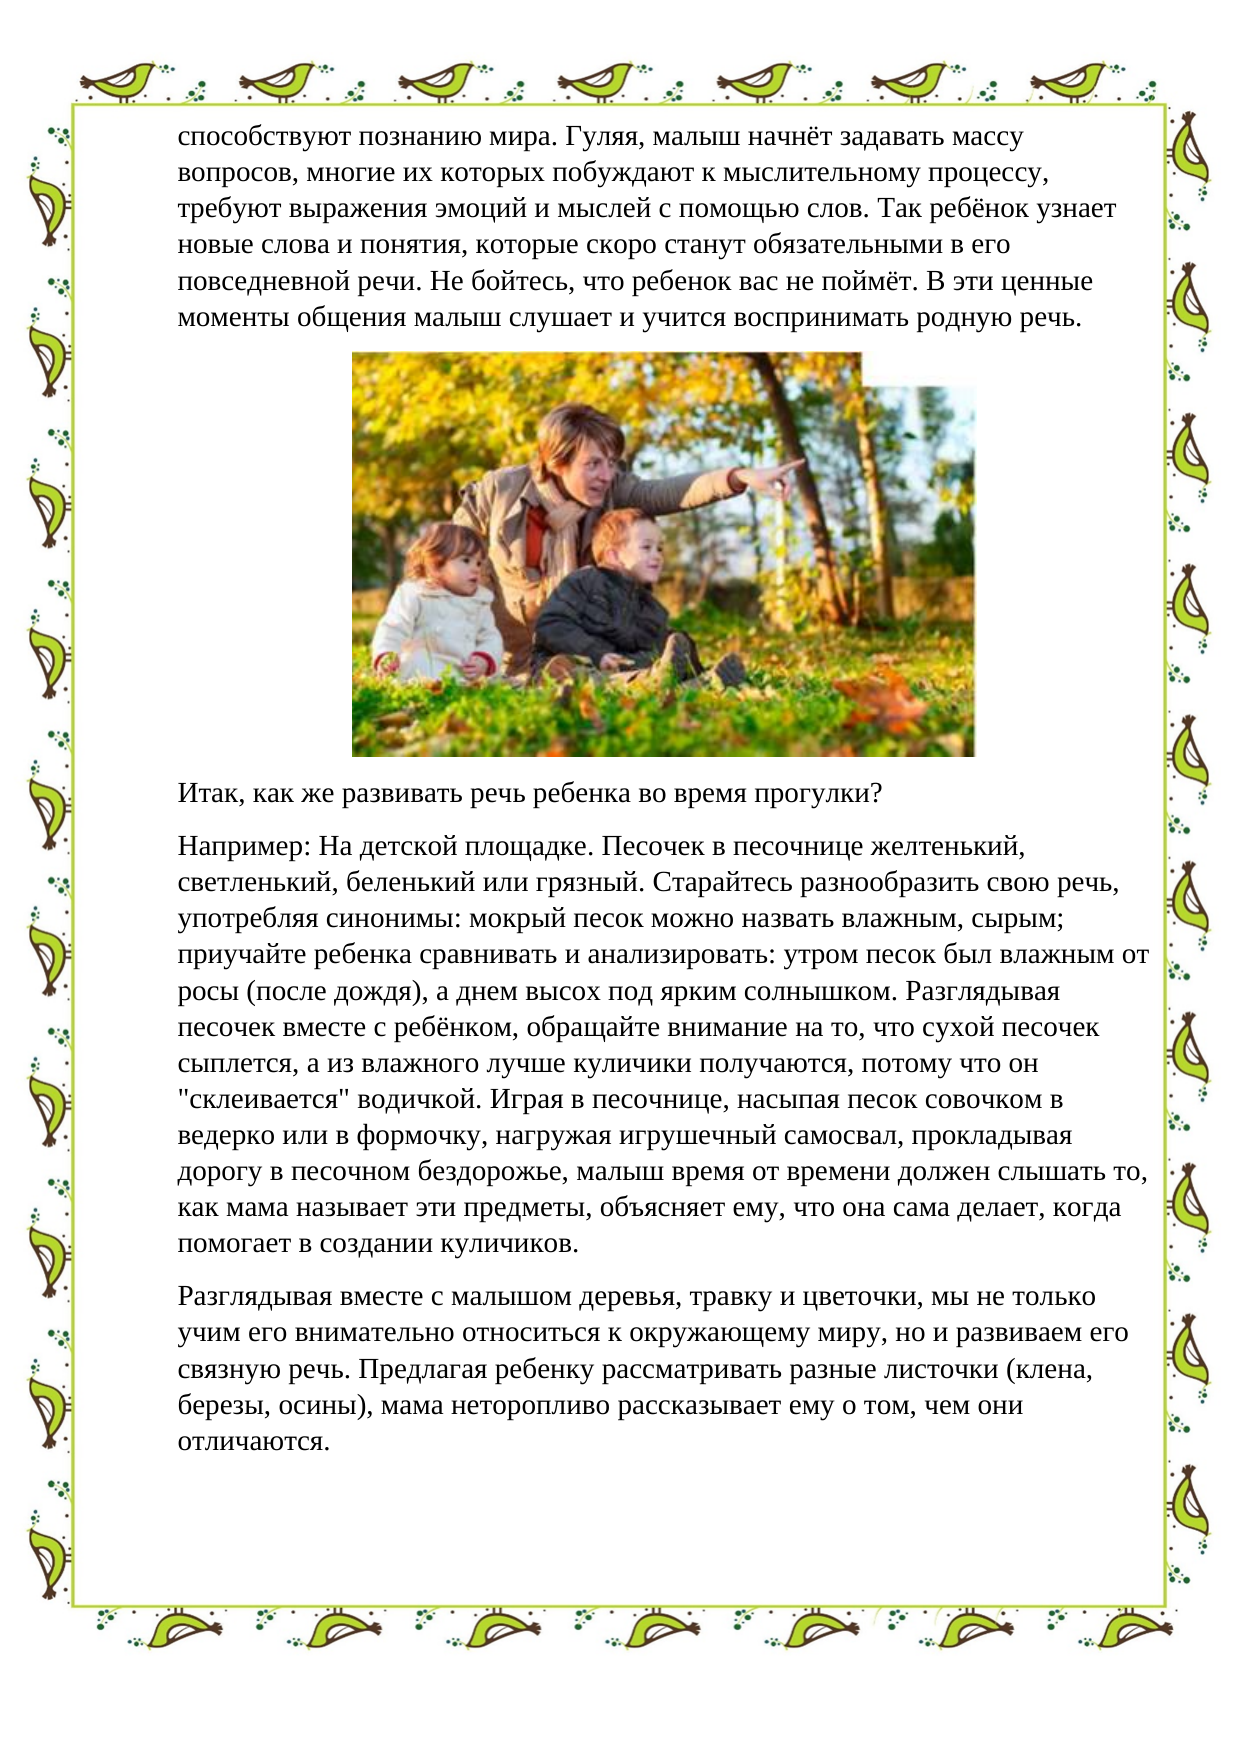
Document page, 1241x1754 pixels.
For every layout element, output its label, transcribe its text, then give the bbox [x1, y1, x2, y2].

text Например: На детской площадке. Песочек в песочнице желтенький, светленький, беленький или грязный. Старайтесь разнообразить свою речь, употребляя синонимы: мокрый песок можно назвать влажным, сырым; приучайте ребенка сравнивать и анализировать: утром песок был влажным от росы (после дождя), а днем высох под ярким солнышком. Разглядывая песочек вместе с ребёнком, обращайте внимание на то, что сухой песочек сыплется, а из влажного лучше куличики получаются, потому что он "склеивается" водичкой. Играя в песочнице, насыпая песок совочком в ведерко или в формочку, нагружая игрушечный самосвал, прокладывая дорогу в песочном бездорожье, малыш время от времени должен слышать то, как мама называет эти предметы, объясняет ему, что она сама делает, когда помогает в создании куличиков. [177, 828, 1152, 1259]
text Разглядывая вместе с малышом деревья, травку и цветочки, мы не только учим его внимательно относиться к окружающему миру, но и развиваем его связную речь. Предлагая ребенку рассматривать разные листочки (клена, березы, осины), мама неторопливо рассказывает ему о том, чем они отличаются. [177, 1278, 1152, 1457]
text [177, 118, 1152, 332]
picture [0, 26, 1238, 1685]
text Итак, как же развивать речь ребенка во время прогулки? [177, 775, 1152, 809]
